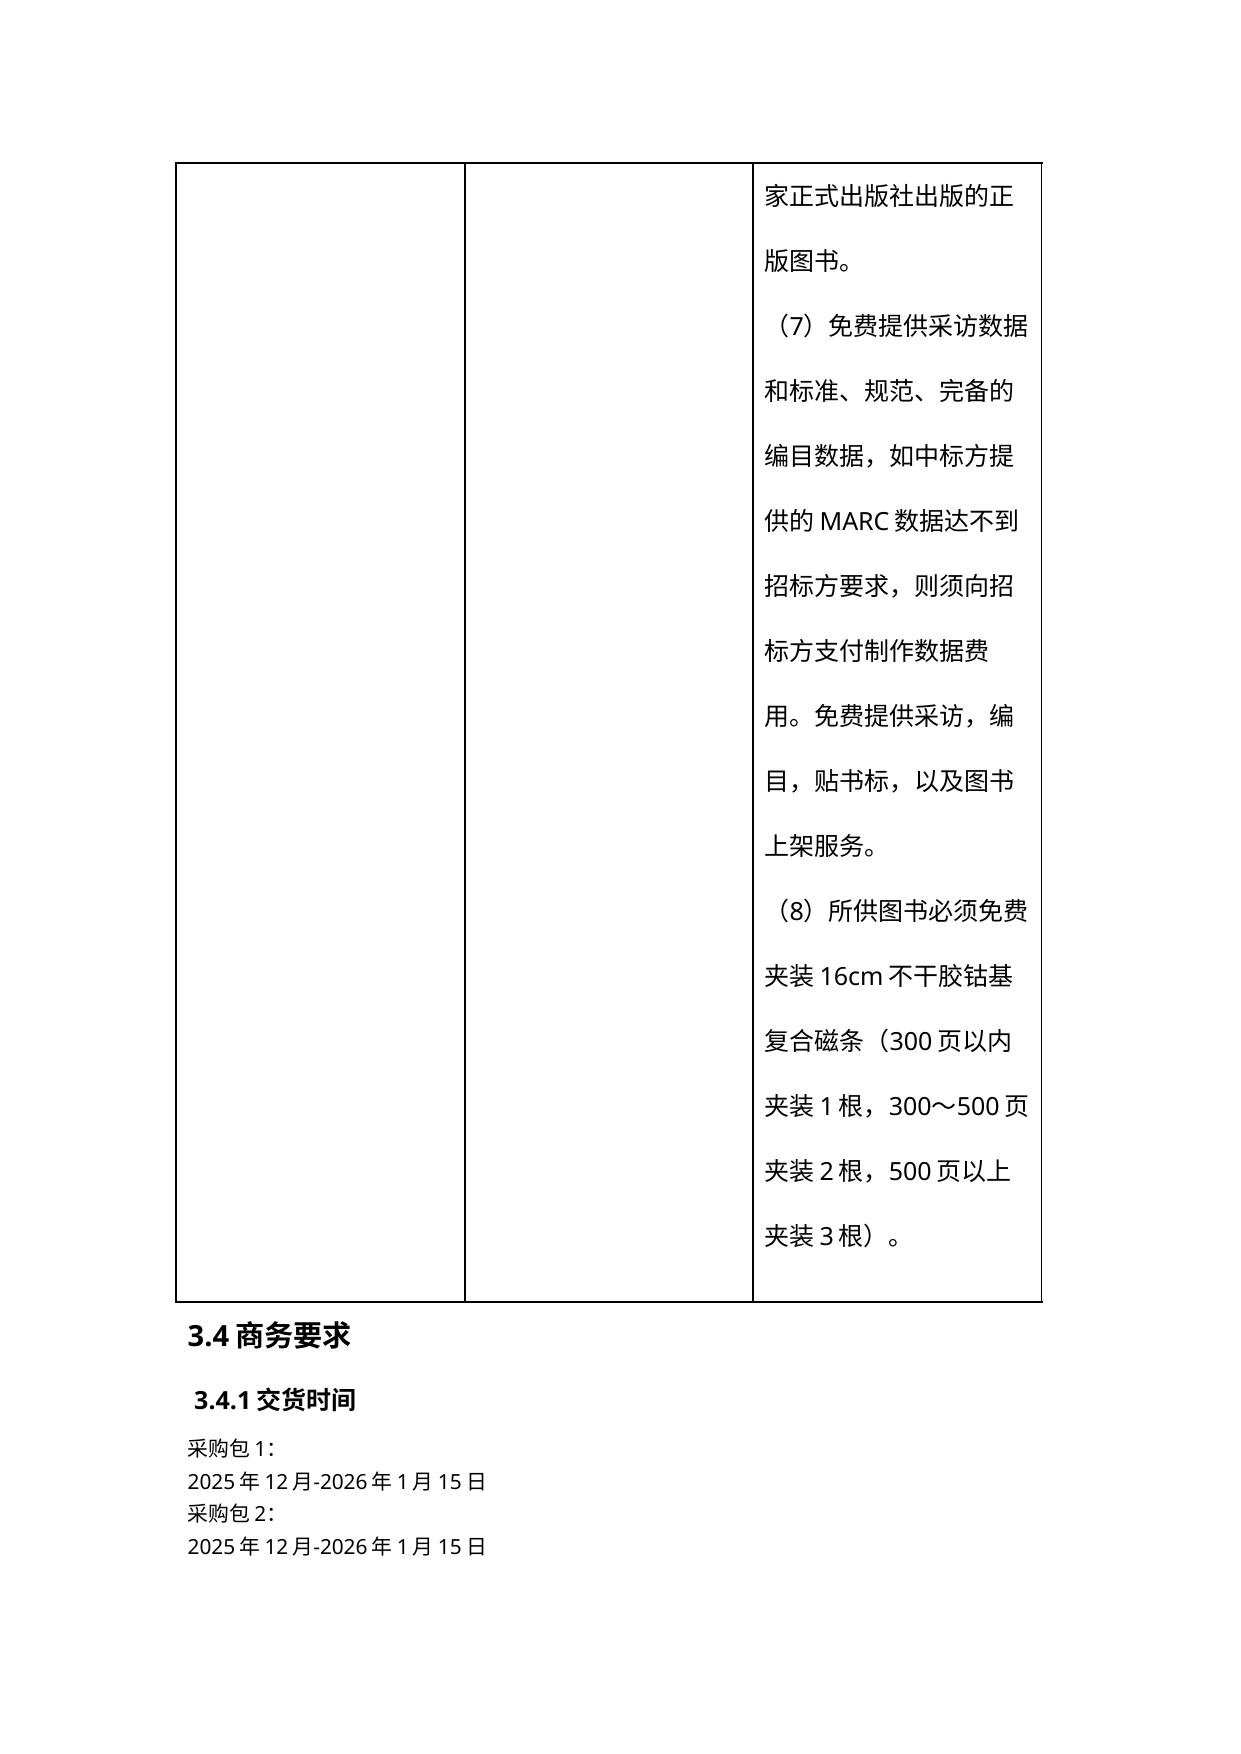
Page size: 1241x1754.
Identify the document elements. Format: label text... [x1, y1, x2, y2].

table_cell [754, 164, 1041, 1301]
text 2025年12月-2026年1月15日 [187, 1465, 1053, 1498]
table_cell 1 [177, 164, 464, 1301]
text 采购包1： [187, 1433, 1053, 1465]
text 2025年12月-2026年1月15日 [187, 1530, 1053, 1563]
text 3.4商务要求 [187, 1303, 1053, 1368]
text 3.4.1交货时间 [187, 1368, 1053, 1433]
text 采购包2： [187, 1498, 1053, 1530]
table_cell [466, 164, 752, 1301]
